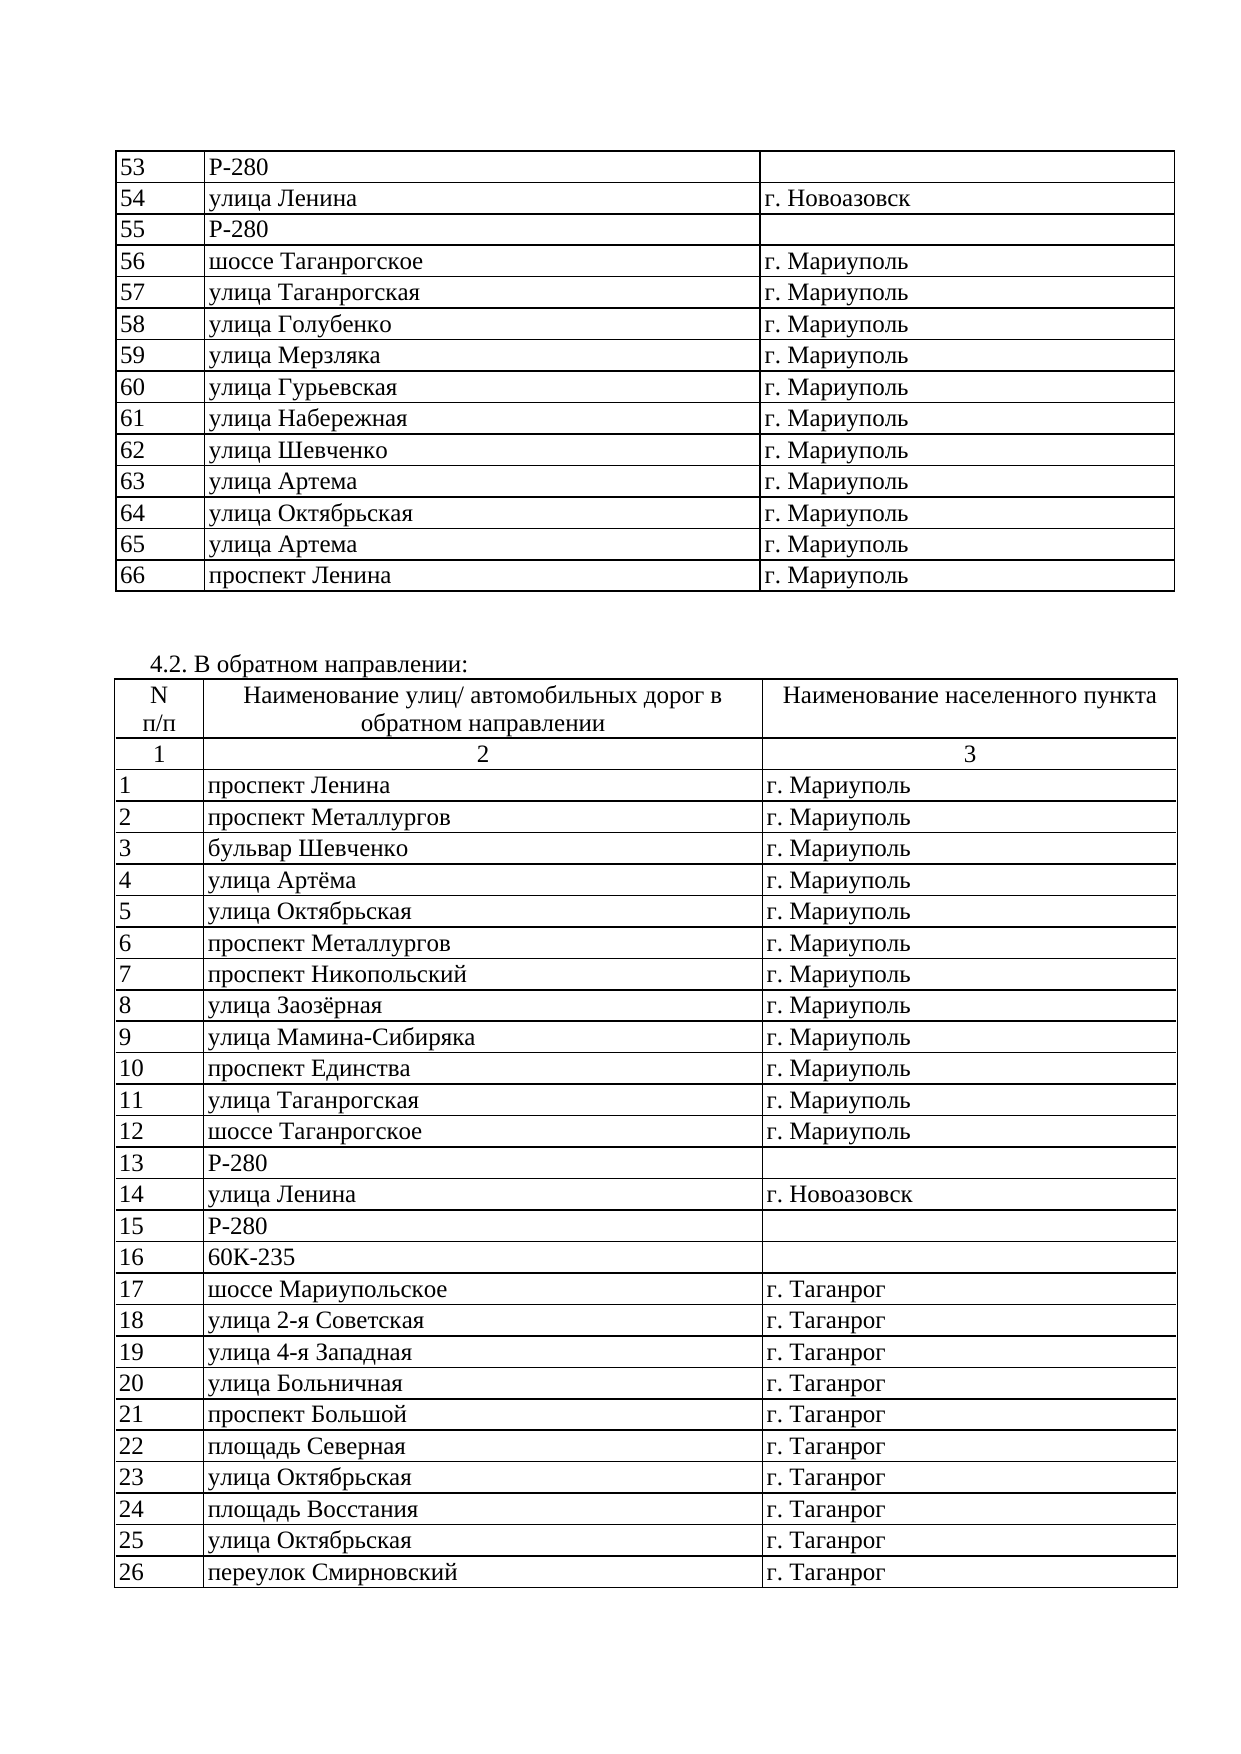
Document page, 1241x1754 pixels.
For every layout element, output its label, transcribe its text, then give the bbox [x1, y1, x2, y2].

table_cell улица Мерзляка [205, 340, 759, 370]
table_cell г. Мариуполь [761, 435, 1174, 464]
table_cell г. Мариуполь [761, 529, 1174, 559]
table_cell улица Заозёрная [204, 991, 762, 1020]
table_cell улица 2-я Советская [204, 1305, 762, 1335]
table_cell улица Голубенко [205, 309, 759, 339]
table_cell [761, 215, 1174, 244]
table_cell бульвар Шевченко [204, 833, 762, 863]
table_cell 7 [115, 959, 203, 989]
table_cell 6 [115, 927, 203, 957]
table_cell 13 [115, 1147, 203, 1178]
table_cell 9 [115, 1021, 203, 1052]
table_cell улица Ленина [205, 183, 759, 213]
table_cell г. Мариуполь [763, 1020, 1177, 1052]
table_cell 19 [115, 1336, 203, 1366]
table_cell 10 [115, 1053, 203, 1083]
table_cell г. Мариуполь [763, 989, 1177, 1020]
table_cell г. Таганрог [763, 1304, 1177, 1335]
table_cell г. Мариуполь [761, 309, 1174, 339]
table_cell г. Мариуполь [763, 1083, 1177, 1115]
table_cell г. Таганрог [763, 1366, 1177, 1398]
table_cell 26 [115, 1556, 203, 1587]
table_cell г. Мариуполь [761, 498, 1174, 527]
table_cell улица Октябрьская [204, 896, 762, 926]
table_cell 21 [115, 1399, 203, 1429]
table_cell г. Таганрог [763, 1461, 1177, 1492]
table_cell 60К-235 [204, 1242, 762, 1272]
table_cell 24 [115, 1493, 203, 1524]
table_cell проспект Ленина [204, 770, 762, 800]
table_cell Р-280 [205, 152, 759, 181]
table_cell 53 [117, 152, 204, 181]
table_cell шоссе Таганрогское [205, 246, 759, 276]
table_cell улица Октябрьская [205, 498, 759, 527]
table_cell г. Новоазовск [763, 1178, 1177, 1209]
table_cell 55 [117, 215, 204, 244]
table_cell 3 [763, 737, 1177, 769]
table_cell г. Мариуполь [761, 277, 1174, 307]
table_cell 63 [117, 466, 204, 496]
table_cell Р-280 [204, 1211, 762, 1241]
table_cell 1 [115, 770, 203, 800]
table_cell улица Больничная [204, 1368, 762, 1398]
table_cell [763, 1209, 1177, 1241]
table_cell г. Таганрог [763, 1429, 1177, 1461]
table_cell 4 [115, 864, 203, 894]
table_cell площадь Восстания [204, 1494, 762, 1524]
table_cell 54 [117, 183, 204, 213]
table_cell 2 [115, 801, 203, 832]
table_cell Р-280 [204, 1148, 762, 1178]
table_cell г. Таганрог [763, 1524, 1177, 1555]
table_cell г. Мариуполь [763, 863, 1177, 894]
table_cell 56 [117, 246, 204, 276]
table_header N п/п [115, 680, 203, 737]
table_cell 22 [115, 1430, 203, 1461]
table_cell 61 [117, 403, 204, 433]
table_cell 20 [115, 1368, 203, 1398]
table_cell 66 [117, 561, 204, 590]
table_cell 57 [117, 277, 204, 307]
table_cell улица Шевченко [205, 435, 759, 464]
table_cell 23 [115, 1462, 203, 1492]
table_cell шоссе Таганрогское [204, 1116, 762, 1146]
table_cell г. Мариуполь [761, 246, 1174, 276]
table_cell проспект Металлургов [204, 928, 762, 957]
table_cell 25 [115, 1525, 203, 1555]
table_cell г. Мариуполь [763, 832, 1177, 863]
table_cell г. Мариуполь [763, 1052, 1177, 1083]
table_cell улица Гурьевская [205, 372, 759, 402]
table_cell г. Таганрог [763, 1555, 1177, 1587]
table_cell 60 [117, 372, 204, 402]
table_cell проспект Ленина [205, 561, 759, 590]
table_cell 11 [115, 1084, 203, 1115]
table_cell 62 [117, 435, 204, 464]
table_cell г. Таганрог [763, 1272, 1177, 1303]
table_cell г. Мариуполь [763, 769, 1177, 800]
table_cell улица Таганрогская [205, 277, 759, 307]
table_cell 5 [115, 896, 203, 926]
table_cell улица Набережная [205, 403, 759, 433]
table_cell 12 [115, 1116, 203, 1146]
table_cell проспект Металлургов [204, 802, 762, 832]
table_cell г. Мариуполь [761, 561, 1174, 590]
table_cell г. Мариуполь [763, 926, 1177, 957]
table_cell г. Мариуполь [761, 403, 1174, 433]
table_cell 59 [117, 340, 204, 370]
table_cell 15 [115, 1210, 203, 1241]
table_cell 3 [115, 833, 203, 863]
table_cell г. Мариуполь [763, 958, 1177, 989]
table_cell улица 4-я Западная [204, 1337, 762, 1366]
table_cell переулок Смирновский [204, 1557, 762, 1587]
table_cell 2 [204, 739, 762, 769]
table_cell улица Ленина [204, 1179, 762, 1209]
table_cell г. Мариуполь [763, 800, 1177, 832]
table_cell 18 [115, 1305, 203, 1335]
table_cell проспект Единства [204, 1053, 762, 1083]
table_cell улица Таганрогская [204, 1085, 762, 1115]
table_cell г. Таганрог [763, 1335, 1177, 1366]
table_cell 16 [115, 1242, 203, 1272]
table_cell г. Мариуполь [761, 466, 1174, 496]
table_cell 14 [115, 1179, 203, 1209]
table_cell г. Таганрог [763, 1398, 1177, 1429]
table_cell улица Мамина-Сибиряка [204, 1022, 762, 1052]
table_cell г. Мариуполь [761, 372, 1174, 402]
table_header Наименование улиц/ автомобильных дорог в обратном направлении [204, 680, 762, 737]
table_cell г. Мариуполь [761, 340, 1174, 370]
table_cell улица Артема [205, 466, 759, 496]
table_cell улица Артёма [204, 865, 762, 894]
table_header Наименование населенного пункта [763, 680, 1177, 737]
table_cell 8 [115, 990, 203, 1020]
table_cell 1 [115, 738, 203, 769]
table_cell улица Октябрьская [204, 1525, 762, 1555]
table_cell шоссе Мариупольское [204, 1274, 762, 1303]
table_cell г. Таганрог [763, 1492, 1177, 1524]
table_cell площадь Северная [204, 1431, 762, 1461]
table_cell 17 [115, 1273, 203, 1303]
table_cell 58 [117, 309, 204, 339]
table_cell 64 [117, 498, 204, 527]
table_cell проспект Большой [204, 1400, 762, 1429]
table_cell 65 [117, 529, 204, 559]
table_cell улица Октябрьская [204, 1462, 762, 1492]
table_cell [761, 152, 1174, 181]
table_cell г. Мариуполь [763, 895, 1177, 926]
table_cell г. Мариуполь [763, 1115, 1177, 1146]
text 4.2. В обратном направлении: [150, 649, 1090, 678]
table_cell [763, 1241, 1177, 1272]
table_cell улица Артема [205, 529, 759, 559]
table_cell проспект Никопольский [204, 959, 762, 989]
table_cell Р-280 [205, 215, 759, 244]
table_cell [763, 1146, 1177, 1178]
table_cell г. Новоазовск [761, 183, 1174, 213]
